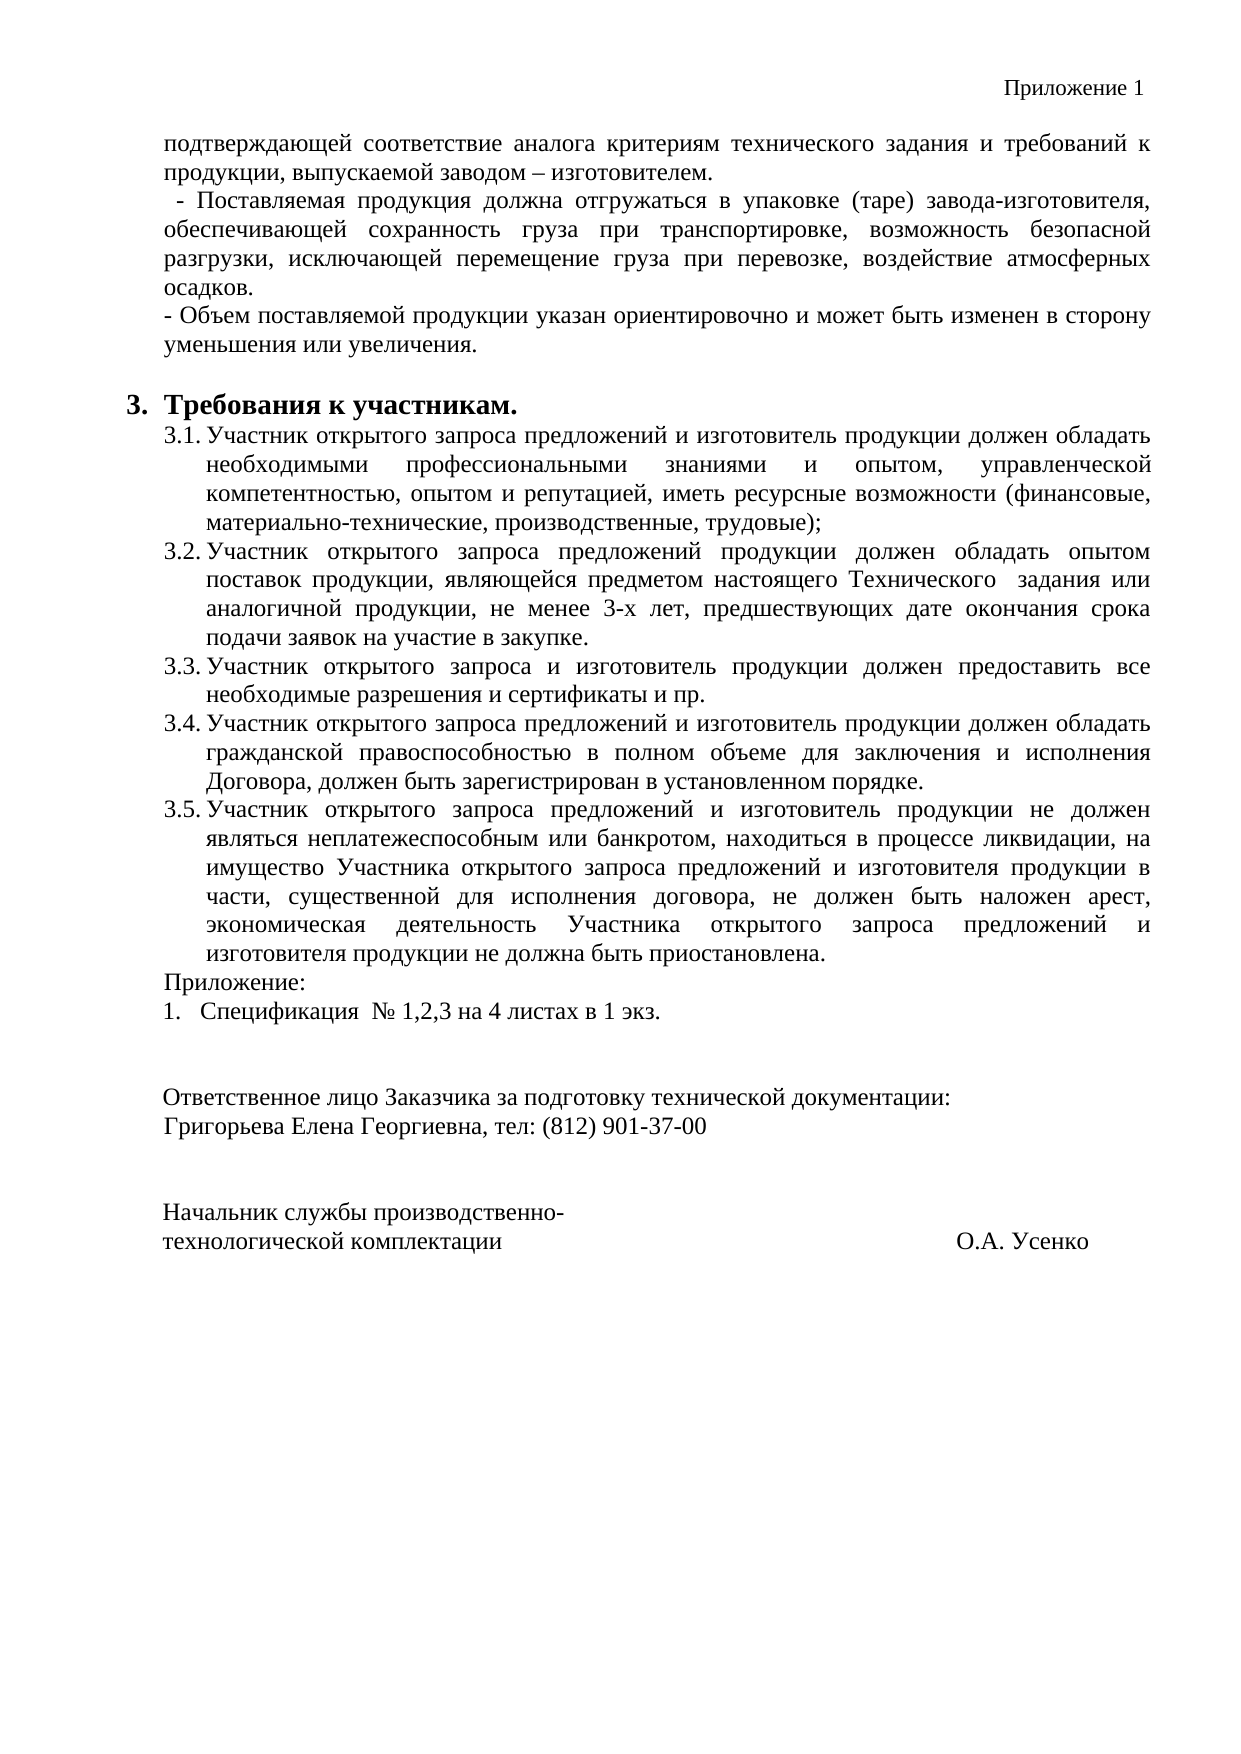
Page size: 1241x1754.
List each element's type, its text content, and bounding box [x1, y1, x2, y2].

list Участник открытого запроса предложений и изготовитель продукции должен обладать гражданской правоспособностью в полном объеме для заключения и исполнения Договора, должен быть зарегистрирован в установленном порядке. [164, 708, 1152, 794]
list Требования к участникам. [126, 387, 1152, 420]
list Спецификация № 1,2,3 на 4 листах в 1 экз. [162, 996, 1152, 1024]
text технологической комплектации О.А. Усенко [89, 1226, 1152, 1254]
list Участник открытого запроса предложений и изготовитель продукции не должен являться неплатежеспособным или банкротом, находиться в процессе ликвидации, на имущество Участника открытого запроса предложений и изготовителя продукции в части, существенной для исполнения договора, не должен быть наложен арест, экономическая деятельность Участника открытого запроса предложений и изготовителя продукции не должна быть приостановлена. [164, 794, 1152, 967]
text - Объем поставляемой продукции указан ориентировочно и может быть изменен в сторону уменьшения или увеличения. [164, 301, 1152, 358]
list Участник открытого запроса предложений и изготовитель продукции должен обладать необходимыми профессиональными знаниями и опытом, управленческой компетентностью, опытом и репутацией, иметь ресурсные возможности (финансовые, материально-технические, производственные, трудовые); [164, 420, 1152, 536]
text Начальник службы производственно- [89, 1197, 1152, 1226]
list Участник открытого запроса предложений продукции должен обладать опытом поставок продукции, являющейся предметом настоящего Технического задания или аналогичной продукции, не менее 3-х лет, предшествующих дате окончания срока подачи заявок на участие в закупке. [164, 536, 1152, 651]
list Участник открытого запроса и изготовитель продукции должен предоставить все необходимые разрешения и сертификаты и пр. [164, 651, 1152, 708]
text Григорьева Елена Георгиевна, тел: (812) 901-37-00 [89, 1111, 1152, 1139]
text - Поставляемая продукция должна отгружаться в упаковке (таре) завода-изготовителя, обеспечивающей сохранность груза при транспортировке, возможность безопасной разгрузки, исключающей перемещение груза при перевозке, воздействие атмосферных осадков. [164, 186, 1152, 301]
text Приложение: [164, 967, 1152, 996]
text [164, 128, 1152, 186]
text Ответственное лицо Заказчика за подготовку технической документации: [89, 1082, 1152, 1111]
